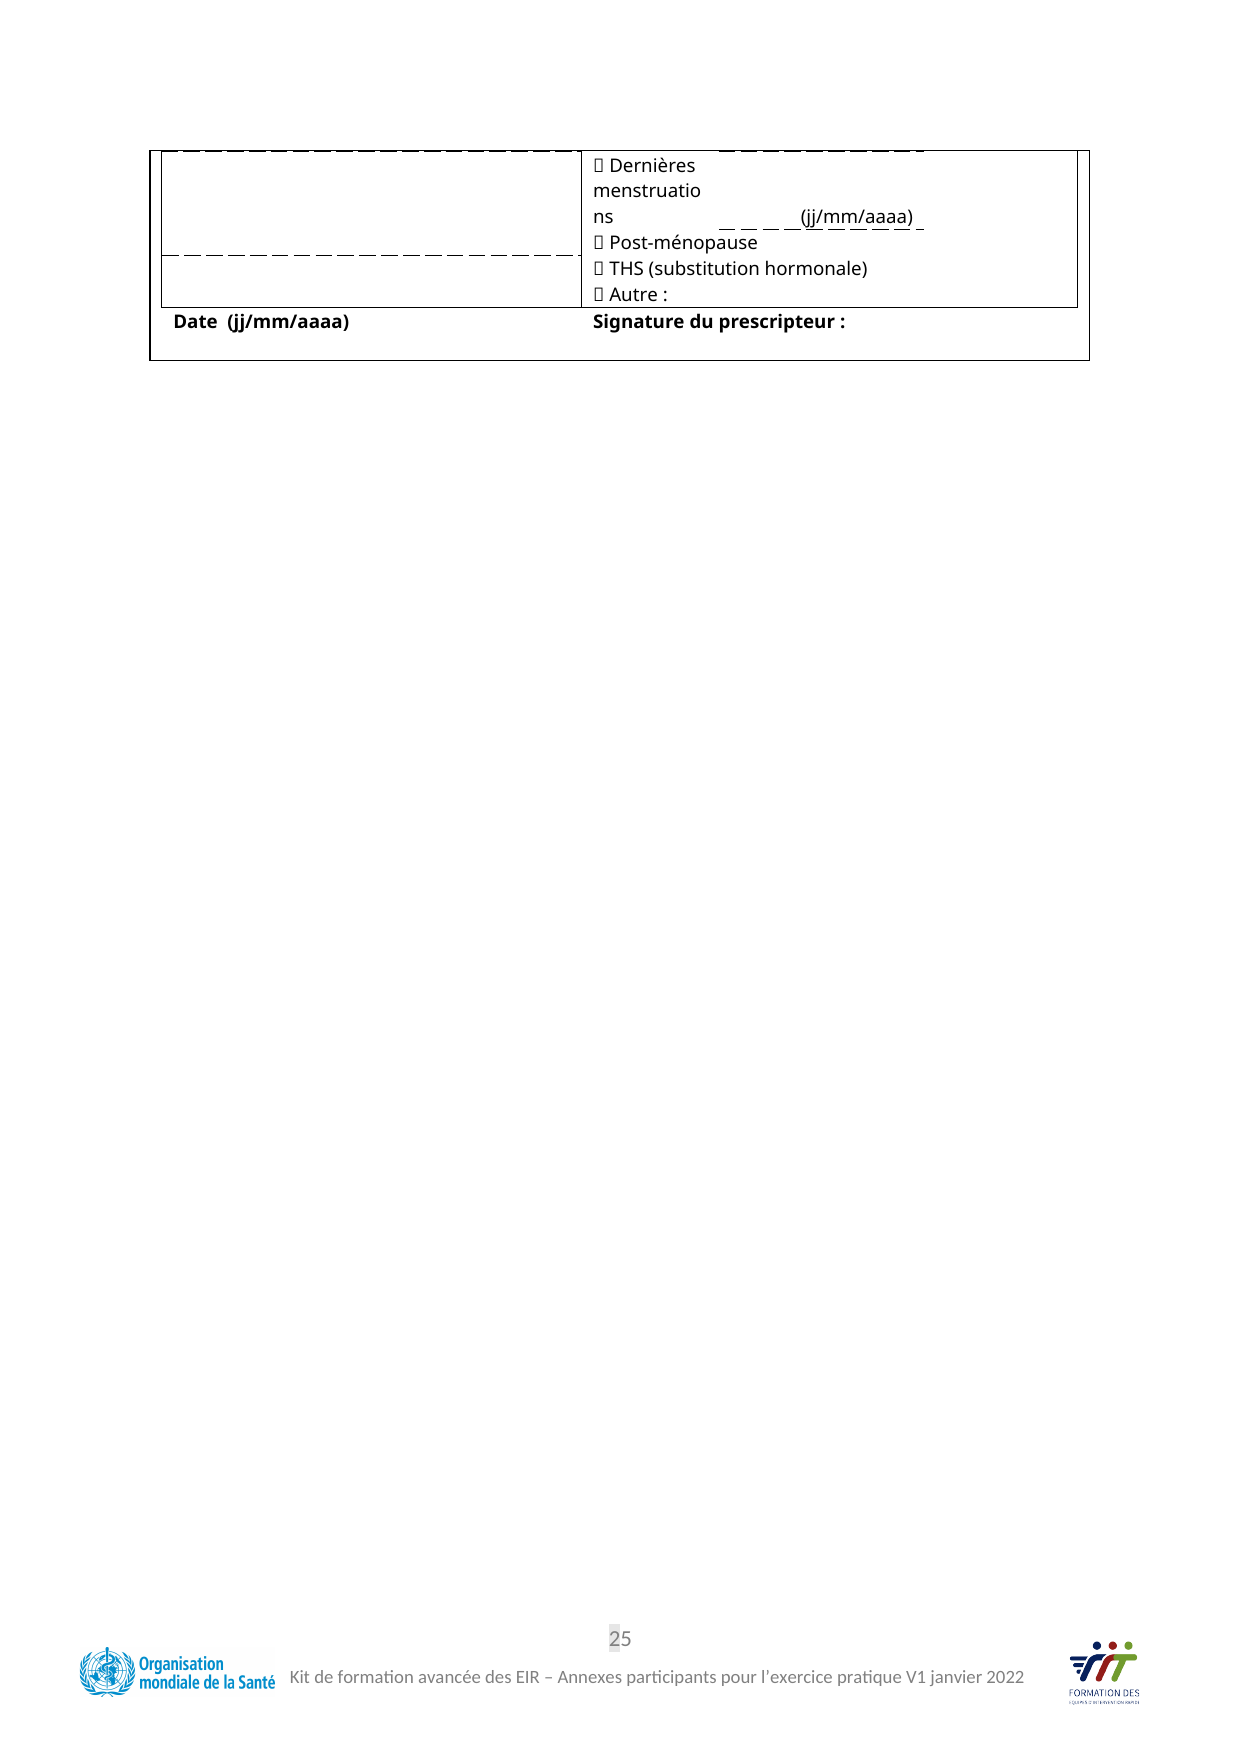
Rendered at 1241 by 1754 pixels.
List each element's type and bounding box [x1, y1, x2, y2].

picture [79, 1647, 275, 1697]
picture [1069, 1641, 1140, 1705]
table_header [151, 151, 1089, 359]
